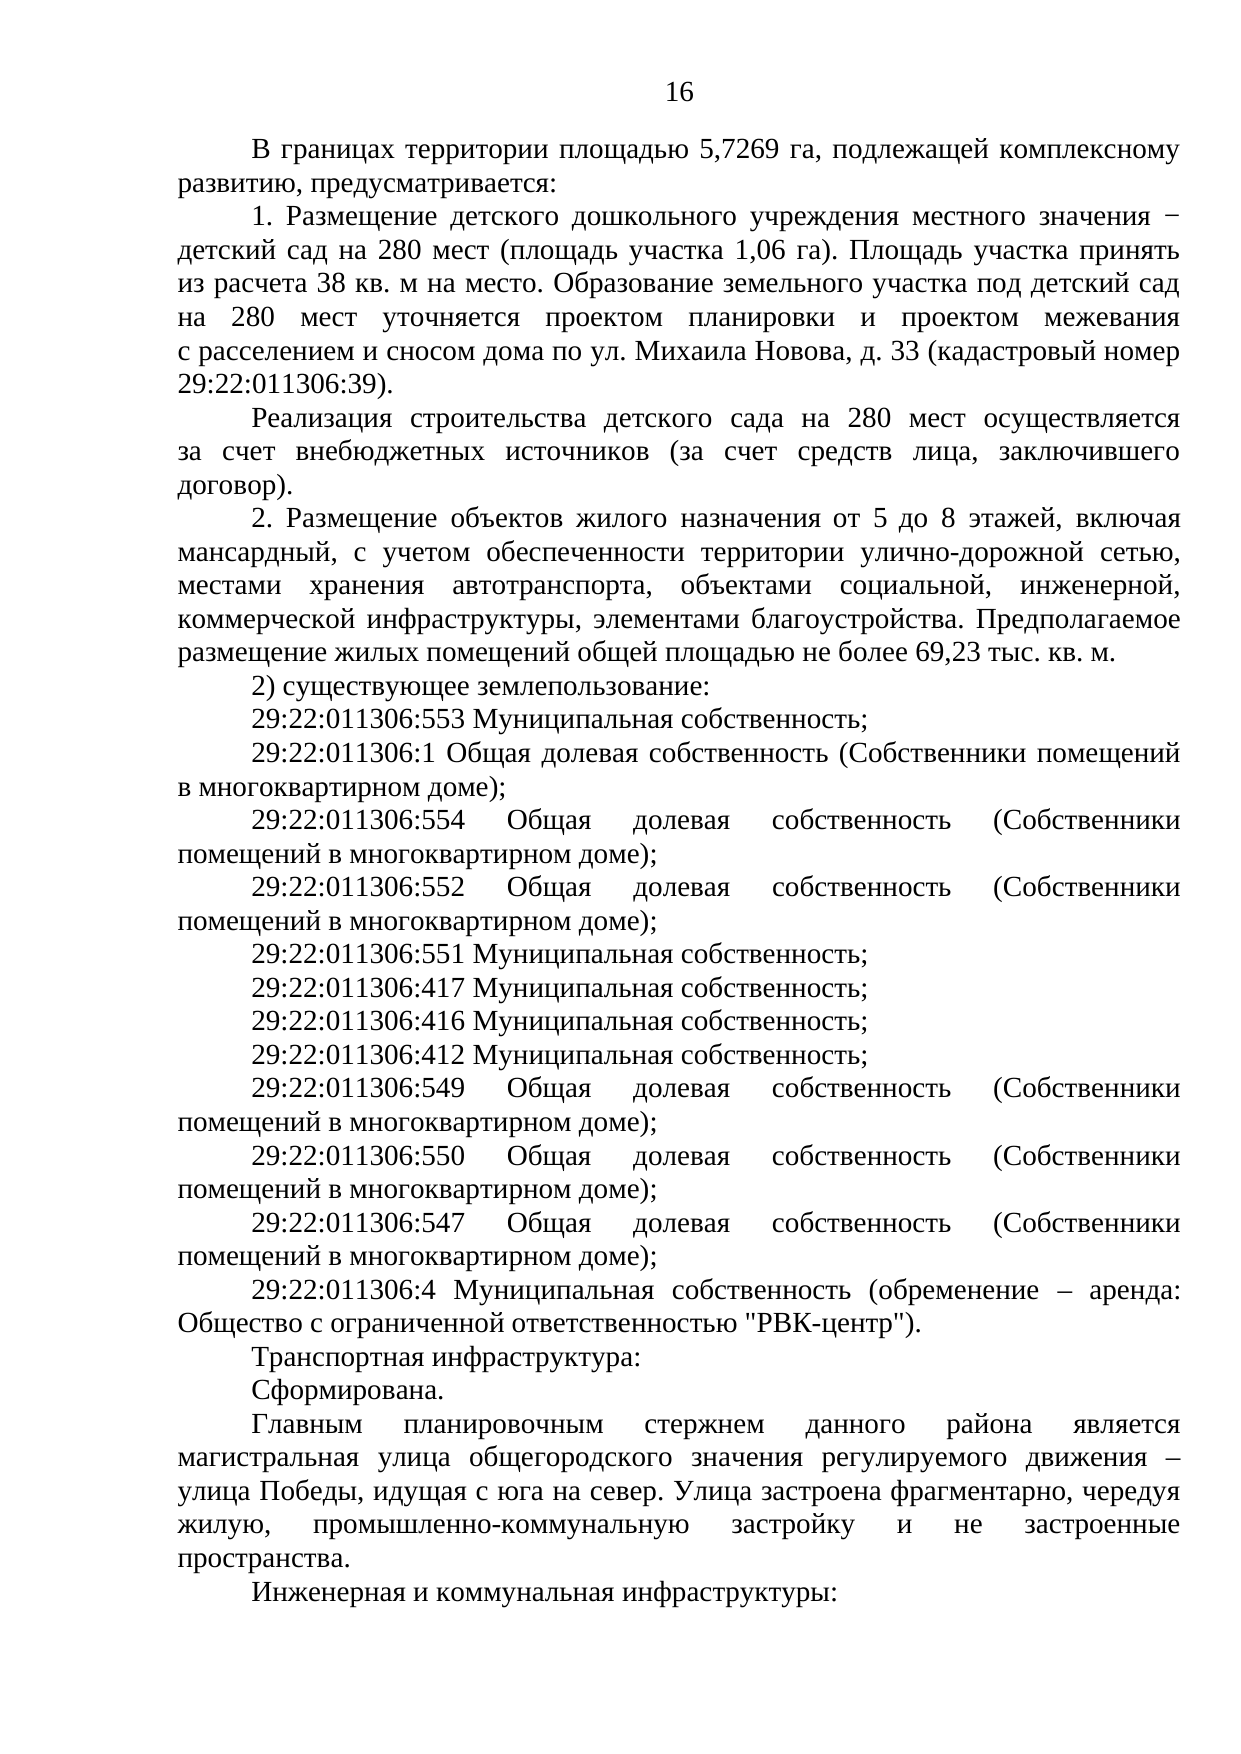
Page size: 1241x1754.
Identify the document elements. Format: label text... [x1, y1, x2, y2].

text 29:22:011306:550 Общая долевая собственность (Собственники помещений в многоквартирном доме); [177, 1138, 1181, 1205]
text Главным планировочным стержнем данного района является магистральная улица общегородского значения регулируемого движения – улица Победы, идущая с юга на север. Улица застроена фрагментарно, чередуя жилую, промышленно-коммунальную застройку и не застроенные пространства. [177, 1406, 1181, 1574]
text Транспортная инфраструктура: [177, 1339, 1181, 1372]
text 29:22:011306:4 Муниципальная собственность (обременение – аренда: Общество с ограниченной ответственностью "РВК-центр"). [177, 1272, 1181, 1339]
text 29:22:011306:412 Муниципальная собственность; [177, 1037, 1181, 1071]
text 29:22:011306:553 Муниципальная собственность; [177, 702, 1181, 735]
text 29:22:011306:417 Муниципальная собственность; [177, 970, 1181, 1003]
text 1. Размещение детского дошкольного учреждения местного значения − детский сад на 280 мест (площадь участка 1,06 га). Площадь участка принять из расчета 38 кв. м на место. Образование земельного участка под детский сад на 280 мест уточняется проектом планировки и проектом межевания с расселением и сносом дома по ул. Михаила Новова, д. 33 (кадастровый номер 29:22:011306:39). [177, 198, 1181, 400]
text 29:22:011306:551 Муниципальная собственность; [177, 936, 1181, 970]
text 29:22:011306:549 Общая долевая собственность (Собственники помещений в многоквартирном доме); [177, 1071, 1181, 1138]
text В границах территории площадью 5,7269 га, подлежащей комплексному развитию, предусматривается: [177, 131, 1181, 198]
text Инженерная и коммунальная инфраструктуры: [177, 1574, 1181, 1607]
text 29:22:011306:416 Муниципальная собственность; [177, 1003, 1181, 1037]
text 2) существующее землепользование: [177, 668, 1181, 702]
text 29:22:011306:1 Общая долевая собственность (Собственники помещений в многоквартирном доме); [177, 735, 1181, 802]
text 29:22:011306:552 Общая долевая собственность (Собственники помещений в многоквартирном доме); [177, 869, 1181, 936]
text 2. Размещение объектов жилого назначения от 5 до 8 этажей, включая мансардный, с учетом обеспеченности территории улично-дорожной сетью, местами хранения автотранспорта, объектами социальной, инженерной, коммерческой инфраструктуры, элементами благоустройства. Предполагаемое размещение жилых помещений общей площадью не более 69,23 тыс. кв. м. [177, 500, 1181, 668]
text Сформирована. [177, 1372, 1181, 1406]
text Реализация строительства детского сада на 280 мест осуществляется за счет внебюджетных источников (за счет средств лица, заключившего договор). [177, 400, 1181, 500]
text 29:22:011306:554 Общая долевая собственность (Собственники помещений в многоквартирном доме); [177, 802, 1181, 869]
text 29:22:011306:547 Общая долевая собственность (Собственники помещений в многоквартирном доме); [177, 1205, 1181, 1272]
